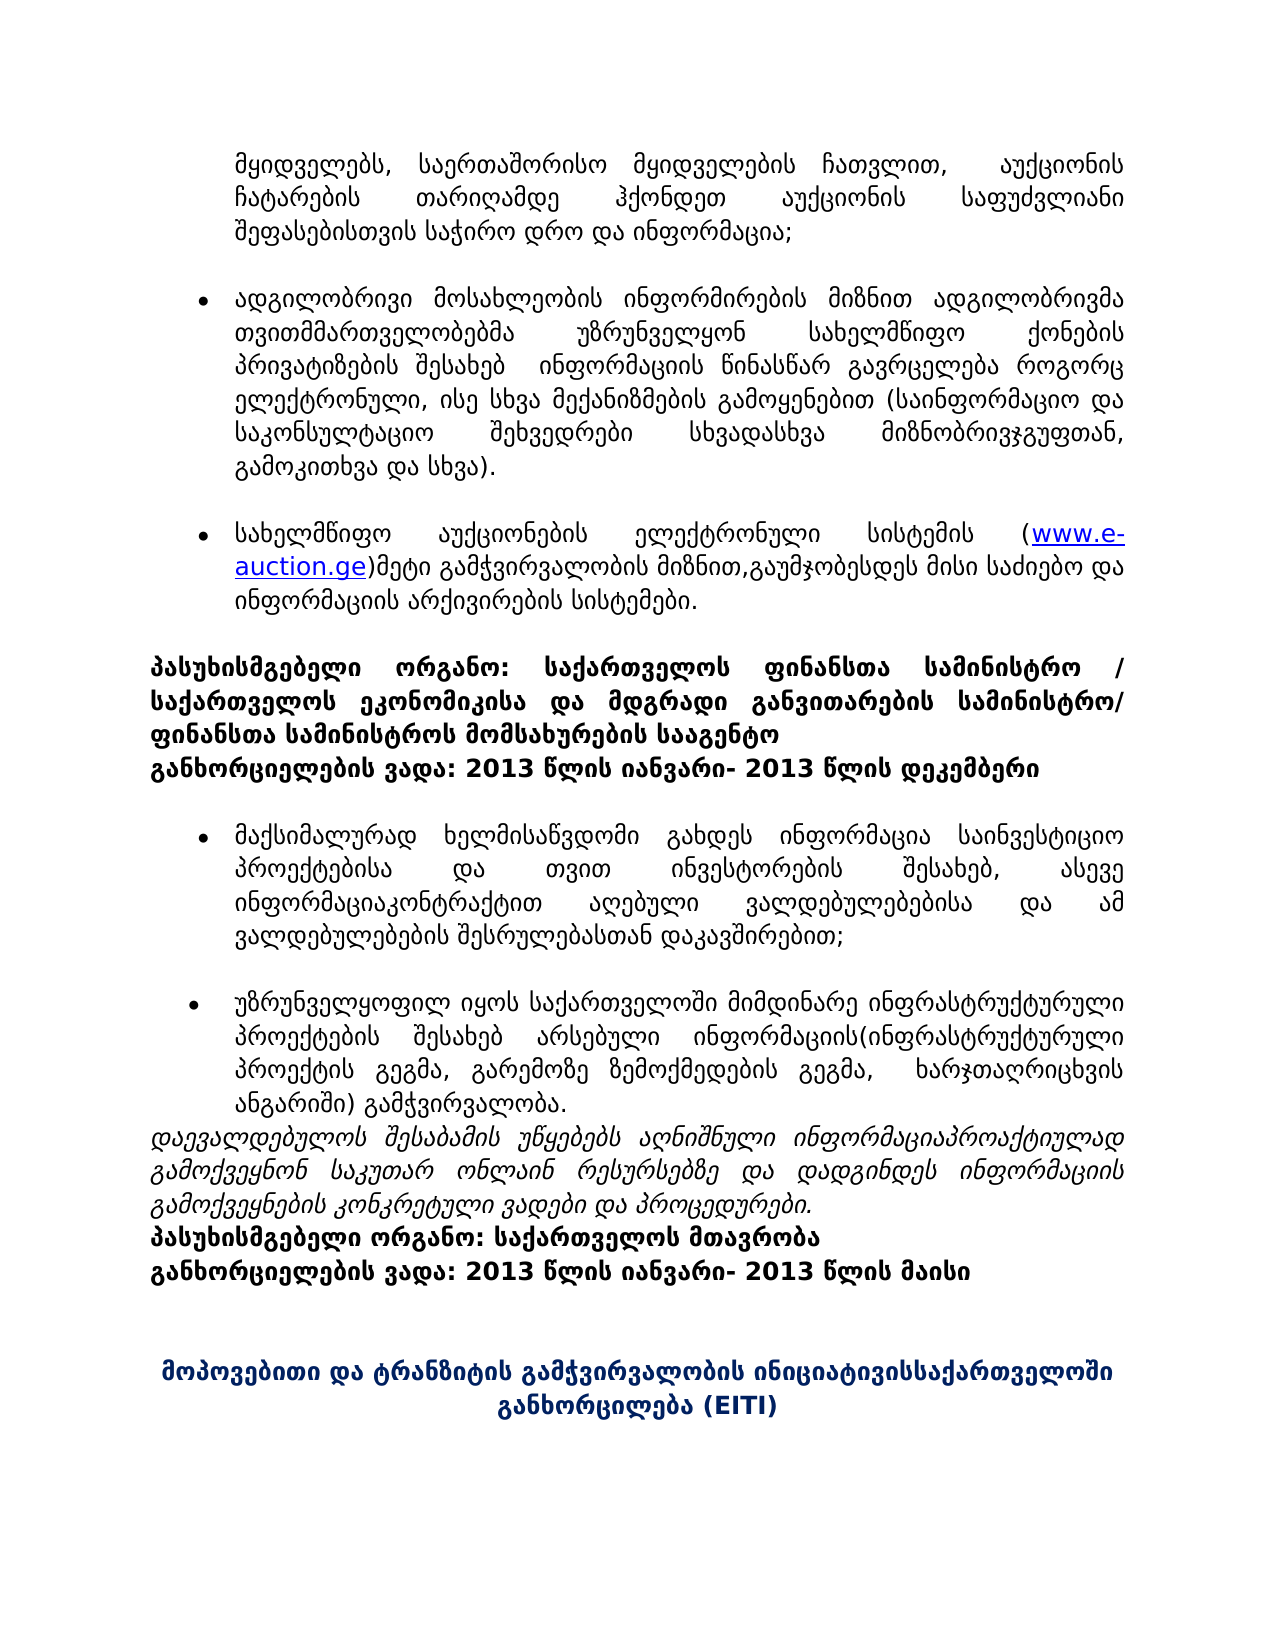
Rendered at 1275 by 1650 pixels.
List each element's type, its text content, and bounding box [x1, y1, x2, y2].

list ინფორმაცია აუქციონების შესახებ არსებითი დეტალების გათვალისწინებით (მაგ. ინფორმაცია საპრივატიზაციოდ გამოტანილი საწარმოს აქტივებისა და ვალდებულებების შესახებ) პროაქტიულად გამოქვეყნდეს შესაბამის ელექტრონულ რესურსებზე,რათა პოტენციურ მყიდველებს, საერთაშორისო მყიდველების ჩათვლით, აუქციონის ჩატარების თარიღამდე ჰქონდეთ აუქციონის საფუძვლიანი შეფასებისთვის საჭირო დრო და ინფორმაცია; [197, 318, 1125, 548]
text პასუხისმგებელი ორგანო: საქართველოს ფინანსთა სამინისტრო / საქართველოს ეკონომიკისა და მდგრადი განვითარების სამინისტრო/ ფინანსთა სამინისტროს მომსახურების სააგენტო [150, 955, 1125, 1051]
list უზრუნველყოფილ იყოს საქართველოში მიმდინარე ინფრასტრუქტურული პროექტების შესახებ არსებული ინფორმაციის(ინფრასტრუქტურული პროექტის გეგმა, გარემოზე ზემოქმედების გეგმა, ხარჯთაღრიცხვის ანგარიში) გამჭვირვალობა. [187, 1290, 1125, 1420]
list მაქსიმალურად ხელმისაწვდომი გახდეს ინფორმაცია საინვესტიციო პროექტებისა და თვით ინვესტორების შესახებ, ასევე ინფორმაციაკონტრაქტით აღებული ვალდებულებებისა და ამ ვალდებულებების შესრულებასთან დაკავშირებით; [197, 1123, 1125, 1252]
list ადგილობრივი მოსახლეობის ინფორმირების მიზნით ადგილობრივმა თვითმმართველობებმა უზრუნველყონ სახელმწიფო ქონების პრივატიზების შესახებ ინფორმაციის წინასწარ გავრცელება როგორც ელექტრონული, ისე სხვა მექანიზმების გამოყენებით (საინფორმაციო და საკონსულტაციო შეხვედრები სხვადასხვა მიზნობრივჯგუფთან, გამოკითხვა და სხვა). [197, 586, 1125, 783]
text განხორციელების ვადა: 2013 წლის იანვარი- 2013 წლის დეკემბერი [150, 1056, 1125, 1085]
list სახელმწიფო აუქციონების ელექტრონული სისტემის (www.e-auction.ge)მეტი გამჭვირვალობის მიზნით,გაუმჯობესდეს მისი საძიებო და ინფორმაციის არქივირების სისტემები. [197, 821, 1125, 917]
text აუქციონების, სახელმწიფო პროგრამების/პროექტების, გრანტების და ფინანსური დახმარებების, საინვესტიციო პროექტების შესახებ არსებული ინფორმაციისხელმისაწვდომობა: [150, 183, 1125, 280]
